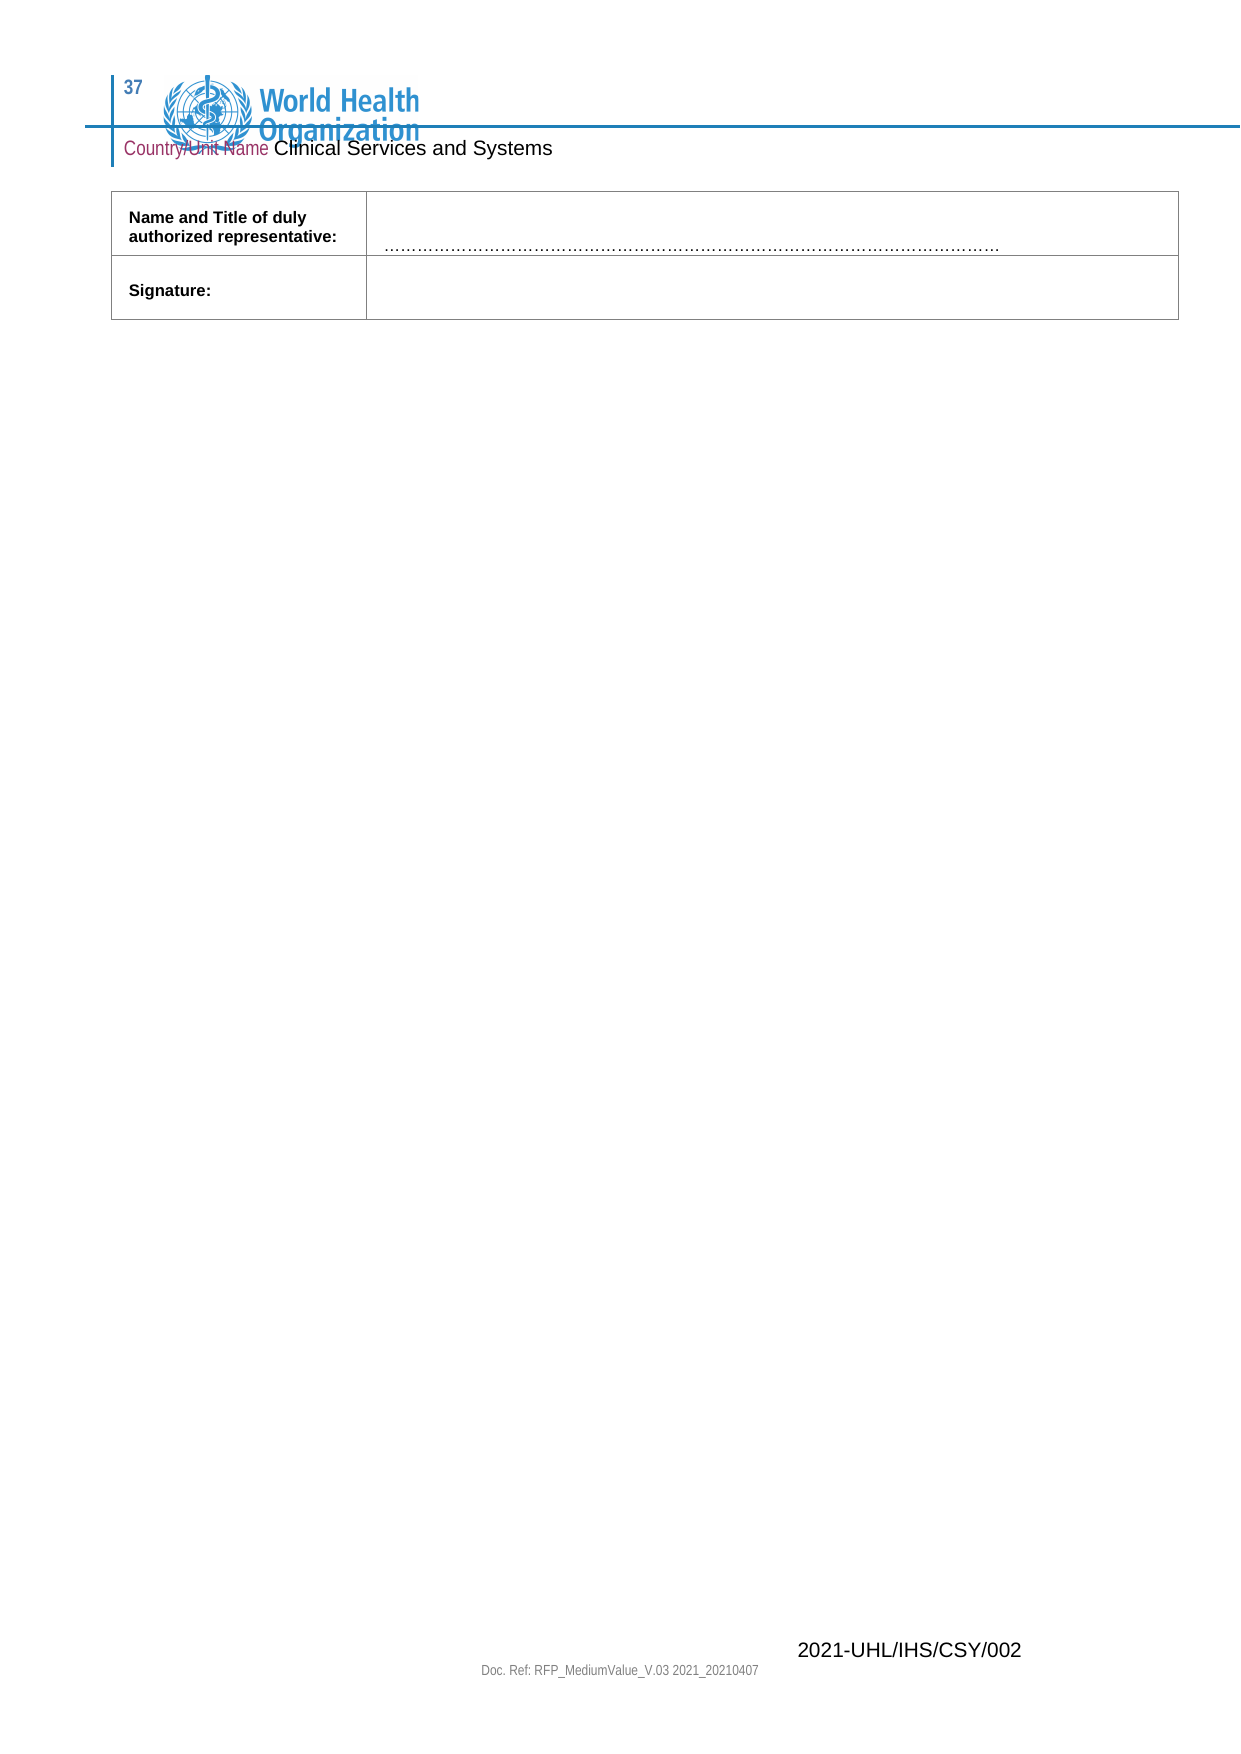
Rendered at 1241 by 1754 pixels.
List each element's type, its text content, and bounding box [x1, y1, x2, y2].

picture [163, 75, 419, 125]
table_cell [367, 256, 1178, 319]
table_cell Signature: [112, 256, 366, 319]
picture [375, 145, 383, 154]
picture [301, 145, 306, 154]
picture [226, 144, 231, 154]
table_cell ………………………………………………………………………………………………… [367, 192, 1178, 255]
picture [163, 128, 419, 154]
table_cell Name and Title of duly authorized representative: [112, 192, 366, 255]
